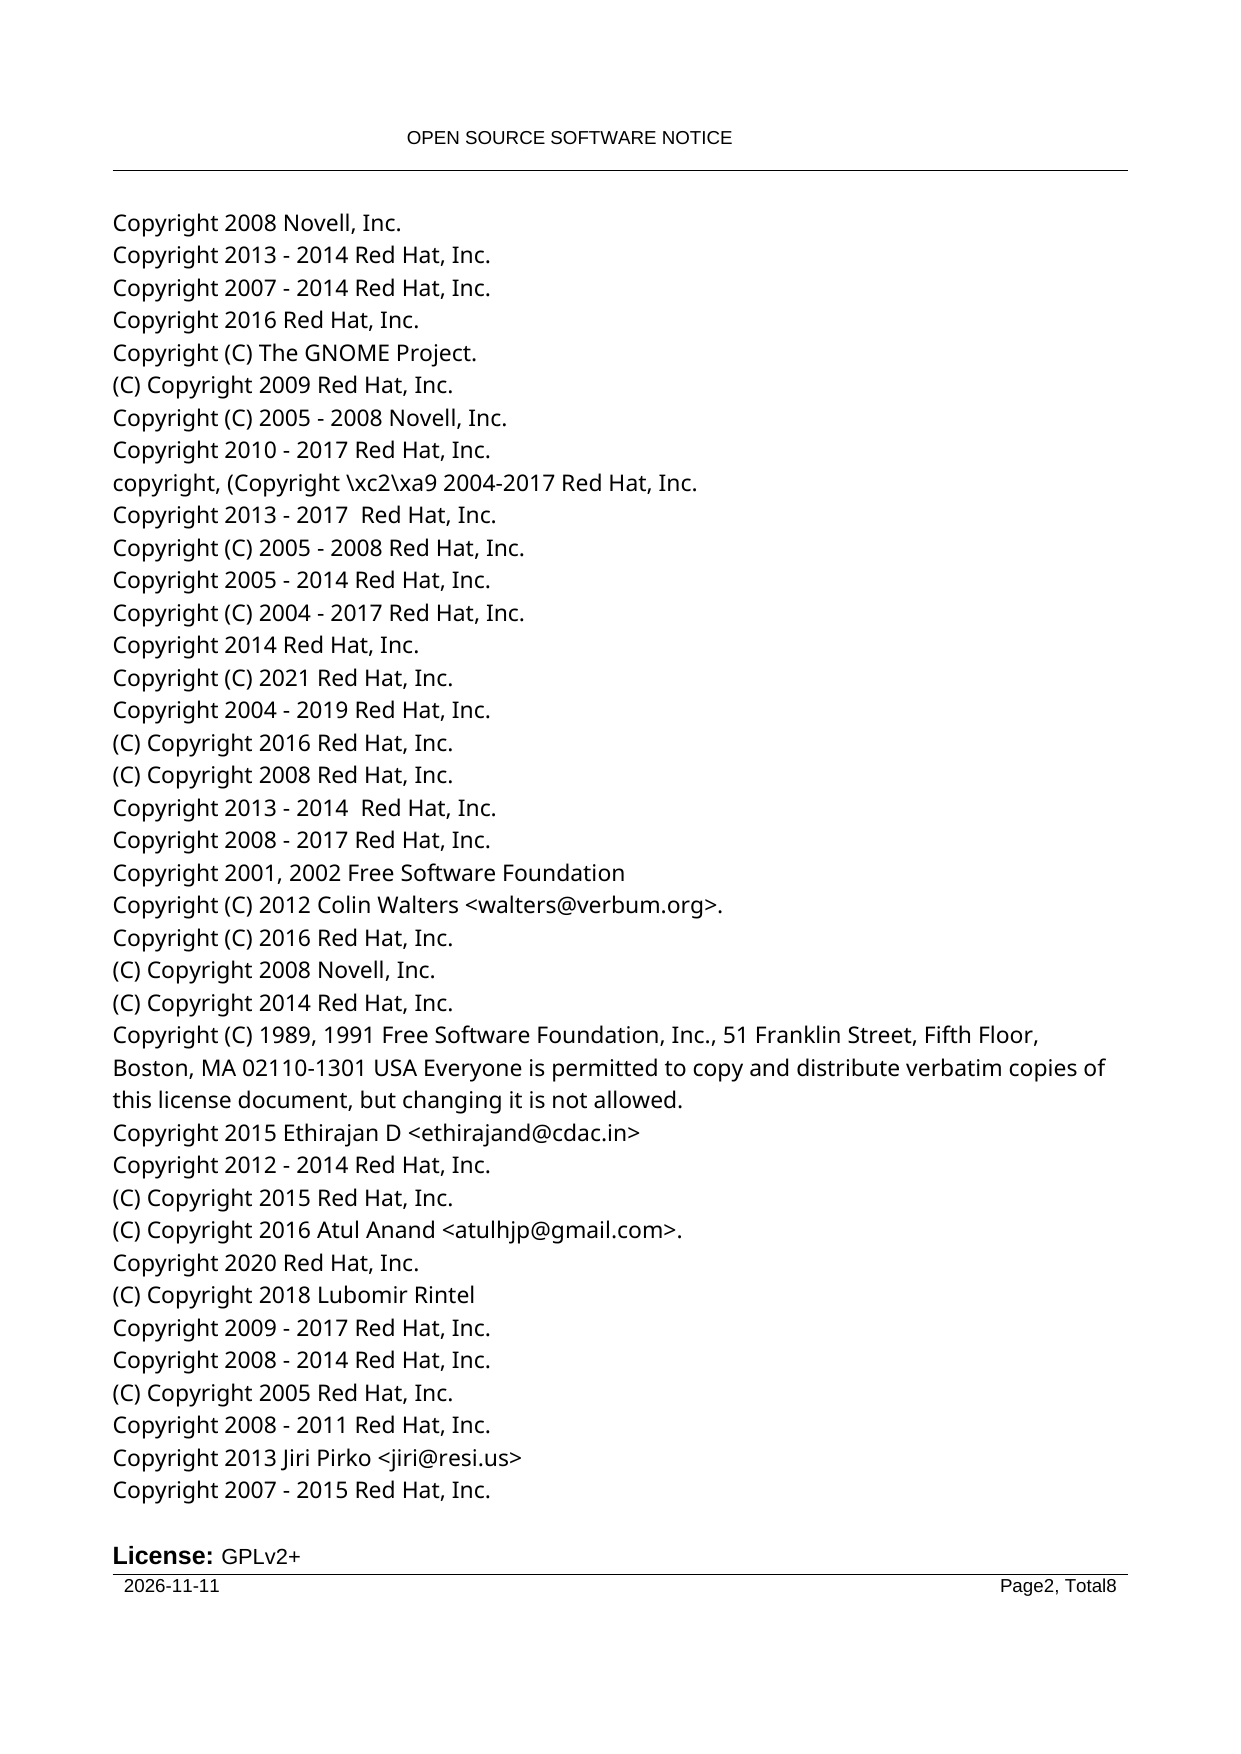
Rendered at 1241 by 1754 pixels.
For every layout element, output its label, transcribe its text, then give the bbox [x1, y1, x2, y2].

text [112, 206, 1128, 1539]
text License: GPLv2+ [112, 1539, 1128, 1571]
